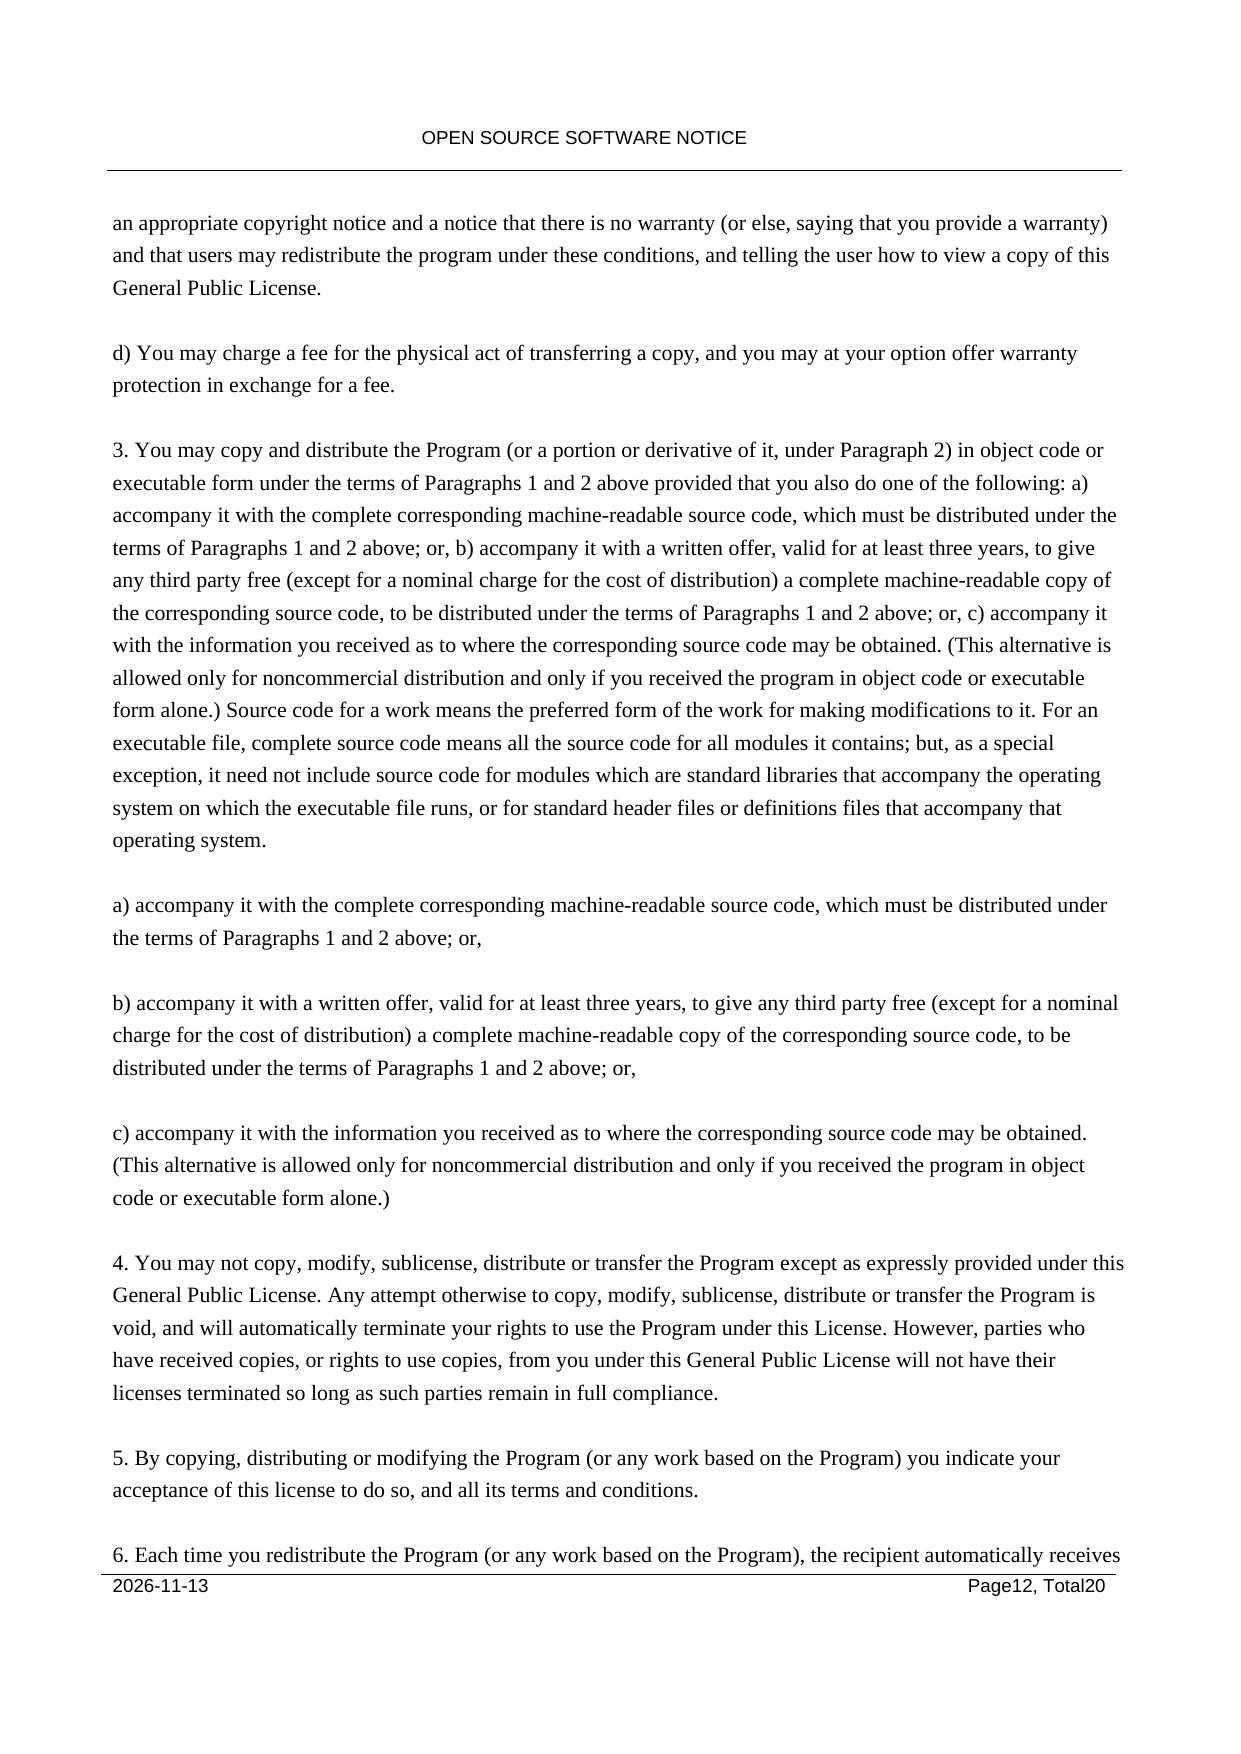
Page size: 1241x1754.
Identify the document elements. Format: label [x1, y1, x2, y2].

text [112, 206, 1128, 1571]
